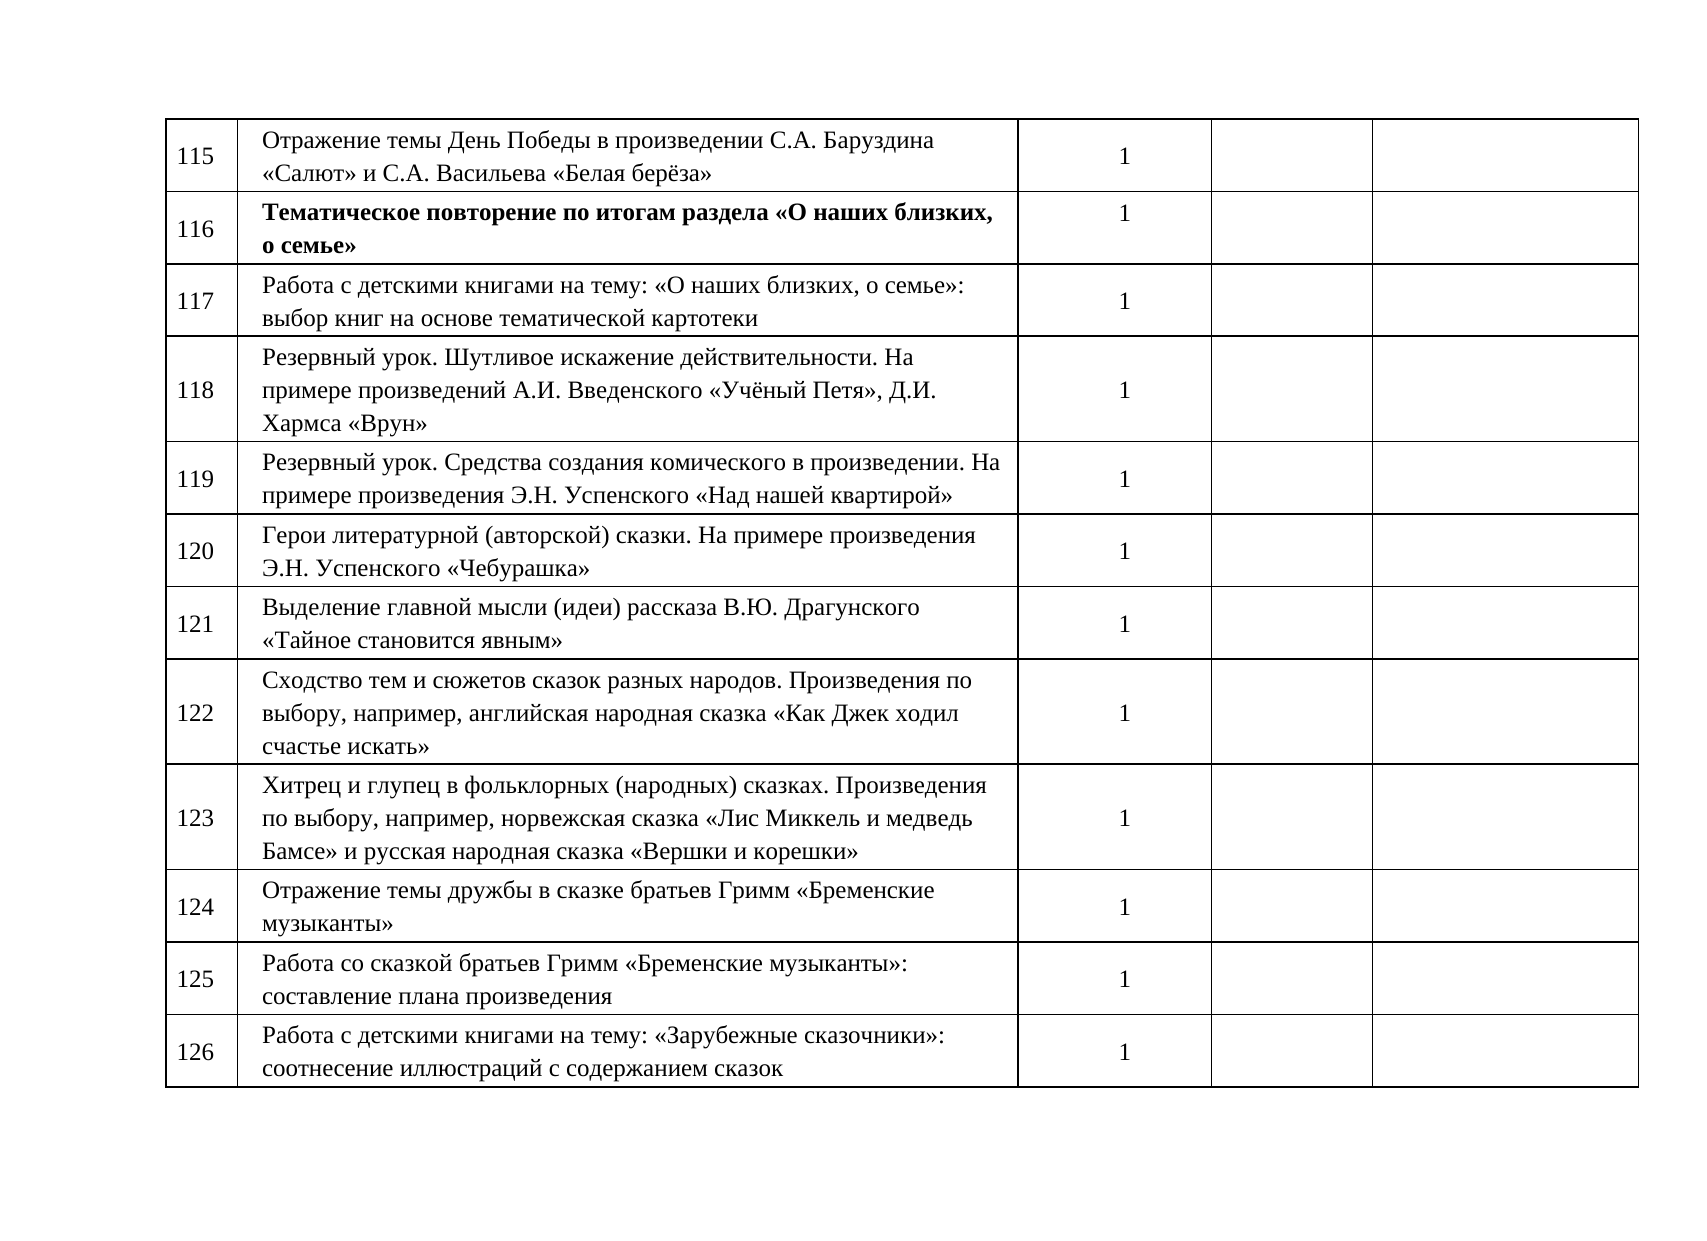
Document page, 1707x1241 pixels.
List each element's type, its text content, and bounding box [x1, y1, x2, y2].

table_cell 123 [167, 765, 237, 869]
table_cell [1373, 765, 1638, 869]
table_cell 116 [167, 192, 237, 263]
table_cell Резервный урок. Шутливое искажение действительности. На примере произведений А.И. Введенского «Учёный Петя», Д.И. Хармса «Врун» [238, 337, 1017, 441]
table_cell [1373, 660, 1638, 763]
table_cell Отражение темы День Победы в произведении С.А. Баруздина «Салют» и С.А. Васильева «Белая берёза» [238, 120, 1017, 191]
table_cell 1 [1019, 587, 1211, 658]
table_cell Тематическое повторение по итогам раздела «О наших близких, о семье» [238, 192, 1017, 263]
table_cell [1212, 660, 1372, 763]
table_cell [1212, 192, 1372, 263]
table_cell [1373, 1015, 1638, 1086]
table_cell [1373, 265, 1638, 335]
table_cell 1 [1019, 515, 1211, 586]
table_cell [1212, 943, 1372, 1013]
table_cell [1212, 265, 1372, 335]
table_cell Герои литературной (авторской) сказки. На примере произведения Э.Н. Успенского «Чебурашка» [238, 515, 1017, 586]
table_cell 117 [167, 265, 237, 335]
table_cell 126 [167, 1015, 237, 1086]
table_cell 115 [167, 120, 237, 191]
table_cell [1212, 337, 1372, 441]
table_cell Работа с детскими книгами на тему: «Зарубежные сказочники»: соотнесение иллюстраций с содержанием сказок [238, 1015, 1017, 1086]
table_cell [1212, 442, 1372, 513]
table_cell 1 [1019, 765, 1211, 869]
table_cell [1212, 587, 1372, 658]
table_cell 122 [167, 660, 237, 763]
table_cell [1212, 870, 1372, 941]
table_cell [1212, 515, 1372, 586]
table_cell Работа со сказкой братьев Гримм «Бременские музыканты»: составление плана произведения [238, 943, 1017, 1013]
table_cell [1373, 943, 1638, 1013]
table_cell [1373, 870, 1638, 941]
table_cell 125 [167, 943, 237, 1013]
table_cell 120 [167, 515, 237, 586]
table_cell Выделение главной мысли (идеи) рассказа В.Ю. Драгунского «Тайное становится явным» [238, 587, 1017, 658]
table_cell Хитрец и глупец в фольклорных (народных) сказках. Произведения по выбору, например, норвежская сказка «Лис Миккель и медведь Бамсе» и русская народная сказка «Вершки и корешки» [238, 765, 1017, 869]
table_cell 1 [1019, 660, 1211, 763]
table_cell [1373, 587, 1638, 658]
table_cell 1 [1019, 442, 1211, 513]
table_cell Сходство тем и сюжетов сказок разных народов. Произведения по выбору, например, английская народная сказка «Как Джек ходил счастье искать» [238, 660, 1017, 763]
table_cell 1 [1019, 870, 1211, 941]
table_cell Работа с детскими книгами на тему: «О наших близких, о семье»: выбор книг на основе тематической картотеки [238, 265, 1017, 335]
table_cell 124 [167, 870, 237, 941]
table_cell [1373, 442, 1638, 513]
table_cell Отражение темы дружбы в сказке братьев Гримм «Бременские музыканты» [238, 870, 1017, 941]
table_cell 1 [1019, 1015, 1211, 1086]
table_cell [1373, 120, 1638, 191]
table_cell [1212, 765, 1372, 869]
table_cell 121 [167, 587, 237, 658]
table_cell 1 [1019, 943, 1211, 1013]
table_cell [1212, 1015, 1372, 1086]
table_cell [1373, 515, 1638, 586]
table_cell Резервный урок. Средства создания комического в произведении. На примере произведения Э.Н. Успенского «Над нашей квартирой» [238, 442, 1017, 513]
table_cell 1 [1019, 265, 1211, 335]
table_cell 119 [167, 442, 237, 513]
table_cell [1373, 192, 1638, 263]
table_cell 1 [1019, 192, 1211, 263]
table_cell 1 [1019, 337, 1211, 441]
table_cell [1212, 120, 1372, 191]
table_cell 1 [1019, 120, 1211, 191]
table_cell 118 [167, 337, 237, 441]
table_cell [1373, 337, 1638, 441]
